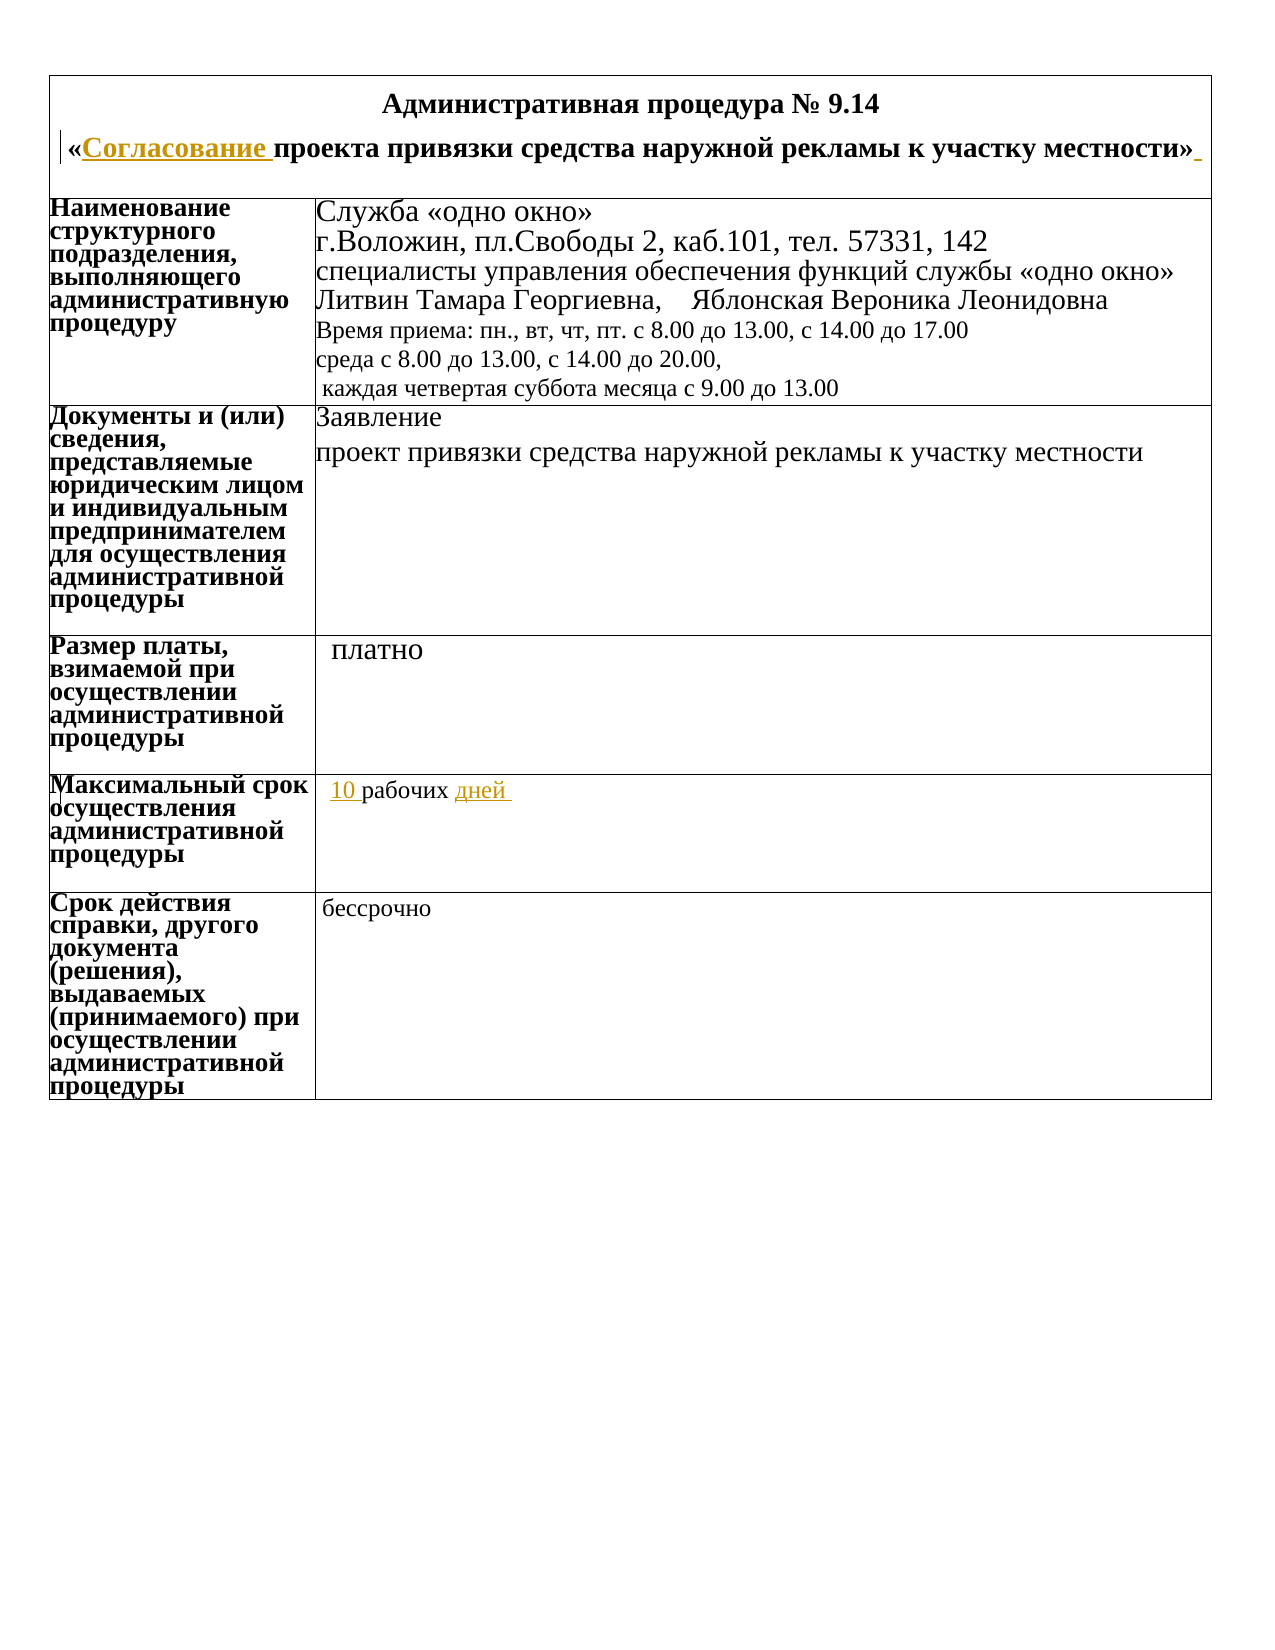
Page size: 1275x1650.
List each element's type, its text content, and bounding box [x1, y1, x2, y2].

table_cell Срок действия справки, другого документа (решения), выдаваемых (принимаемого) при осуществлении административной процедуры [50, 893, 315, 1099]
table_cell Документы и (или) сведения, представляемые юридическим лицом и индивидуальным предпринимателем для осуществления административной процедуры [50, 406, 315, 635]
table_cell платно [316, 636, 1211, 774]
table_cell Заявление проект привязки средства наружной рекламы к участку местности [316, 406, 1211, 635]
table_cell Наименование структурного подразделения, выполняющего административную процедуру [50, 199, 315, 405]
table_header Административная процедура № 9.14 «проекта привязки средства наружной рекламы к участку местности» [50, 76, 1211, 197]
table_cell Размер платы, взимаемой при осуществлении административной процедуры [50, 636, 315, 774]
table_cell Служба «одно окно» г.Воложин, пл.Свободы 2, каб.101, тел. 57331, 142 специалисты управления обеспечения функций службы «одно окно» Литвин Тамара Георгиевна, Яблонская Вероника Леонидовна Время приема: пн., вт, чт, пт. с 8.00 до 13.00, с 14.00 до 17.00 среда с 8.00 до 13.00, с 14.00 до 20.00, каждая четвертая суббота месяца с 9.00 до 13.00 [316, 199, 1211, 405]
table_cell Максимальный срок осуществления административной процедуры [50, 775, 315, 892]
table_cell бессрочно [316, 893, 1211, 1099]
table_cell рабочих [316, 775, 1211, 892]
